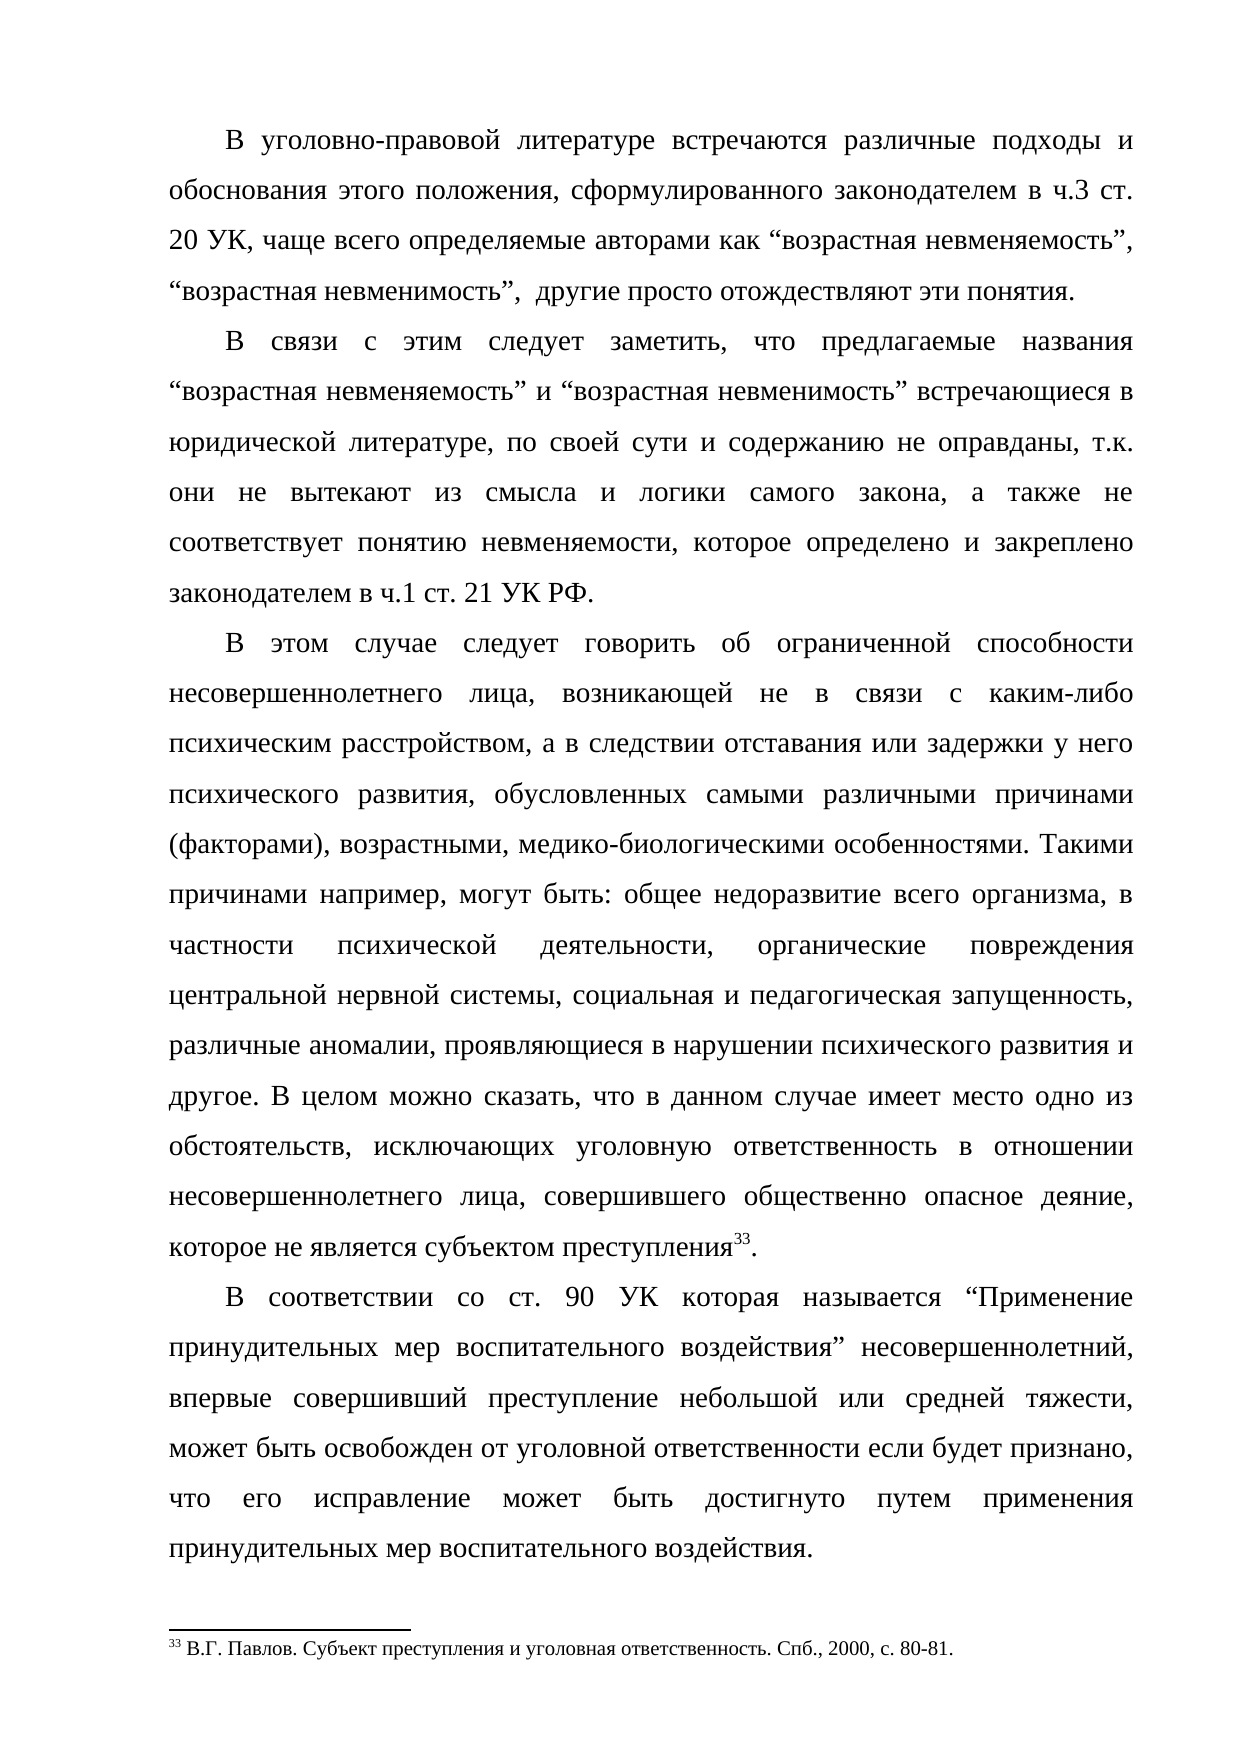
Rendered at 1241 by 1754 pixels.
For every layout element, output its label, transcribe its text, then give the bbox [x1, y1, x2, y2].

text В связи с этим следует заметить, что предлагаемые названия “возрастная невменяемость” и “возрастная невменимость” встречающиеся в юридической литературе, по своей сути и содержанию не оправданы, т.к. они не вытекают из смысла и логики самого закона, а также не соответствует понятию невменяемости, которое определено и закреплено законодателем в ч.1 ст. 21 УК РФ. [169, 323, 1134, 608]
text В уголовно-правовой литературе встречаются различные подходы и обоснования этого положения, сформулированного законодателем в ч.3 ст. 20 УК, чаще всего определяемые авторами как “возрастная невменяемость”, “возрастная невменимость”, другие просто отождествляют эти понятия. [169, 122, 1134, 306]
text В этом случае следует говорить об ограниченной способности несовершеннолетнего лица, возникающей не в связи с каким-либо психическим расстройством, а в следствии отставания или задержки у него психического развития, обусловленных самыми различными причинами (факторами), возрастными, медико-биологическими особенностями. Такими причинами например, могут быть: общее недоразвитие всего организма, в частности психической деятельности, органические повреждения центральной нервной системы, социальная и педагогическая запущенность, различные аномалии, проявляющиеся в нарушении психического развития и другое. В целом можно сказать, что в данном случае имеет место одно из обстоятельств, исключающих уголовную ответственность в отношении несовершеннолетнего лица, совершившего общественно опасное деяние, которое не является субъектом преступления. [169, 625, 1134, 1262]
text В соответствии со ст. 90 УК которая называется “Применение принудительных мер воспитательного воздействия” несовершеннолетний, впервые совершивший преступление небольшой или средней тяжести, может быть освобожден от уголовной ответственности если будет признано, что его исправление может быть достигнуто путем применения принудительных мер воспитательного воздействия. [169, 1279, 1134, 1564]
